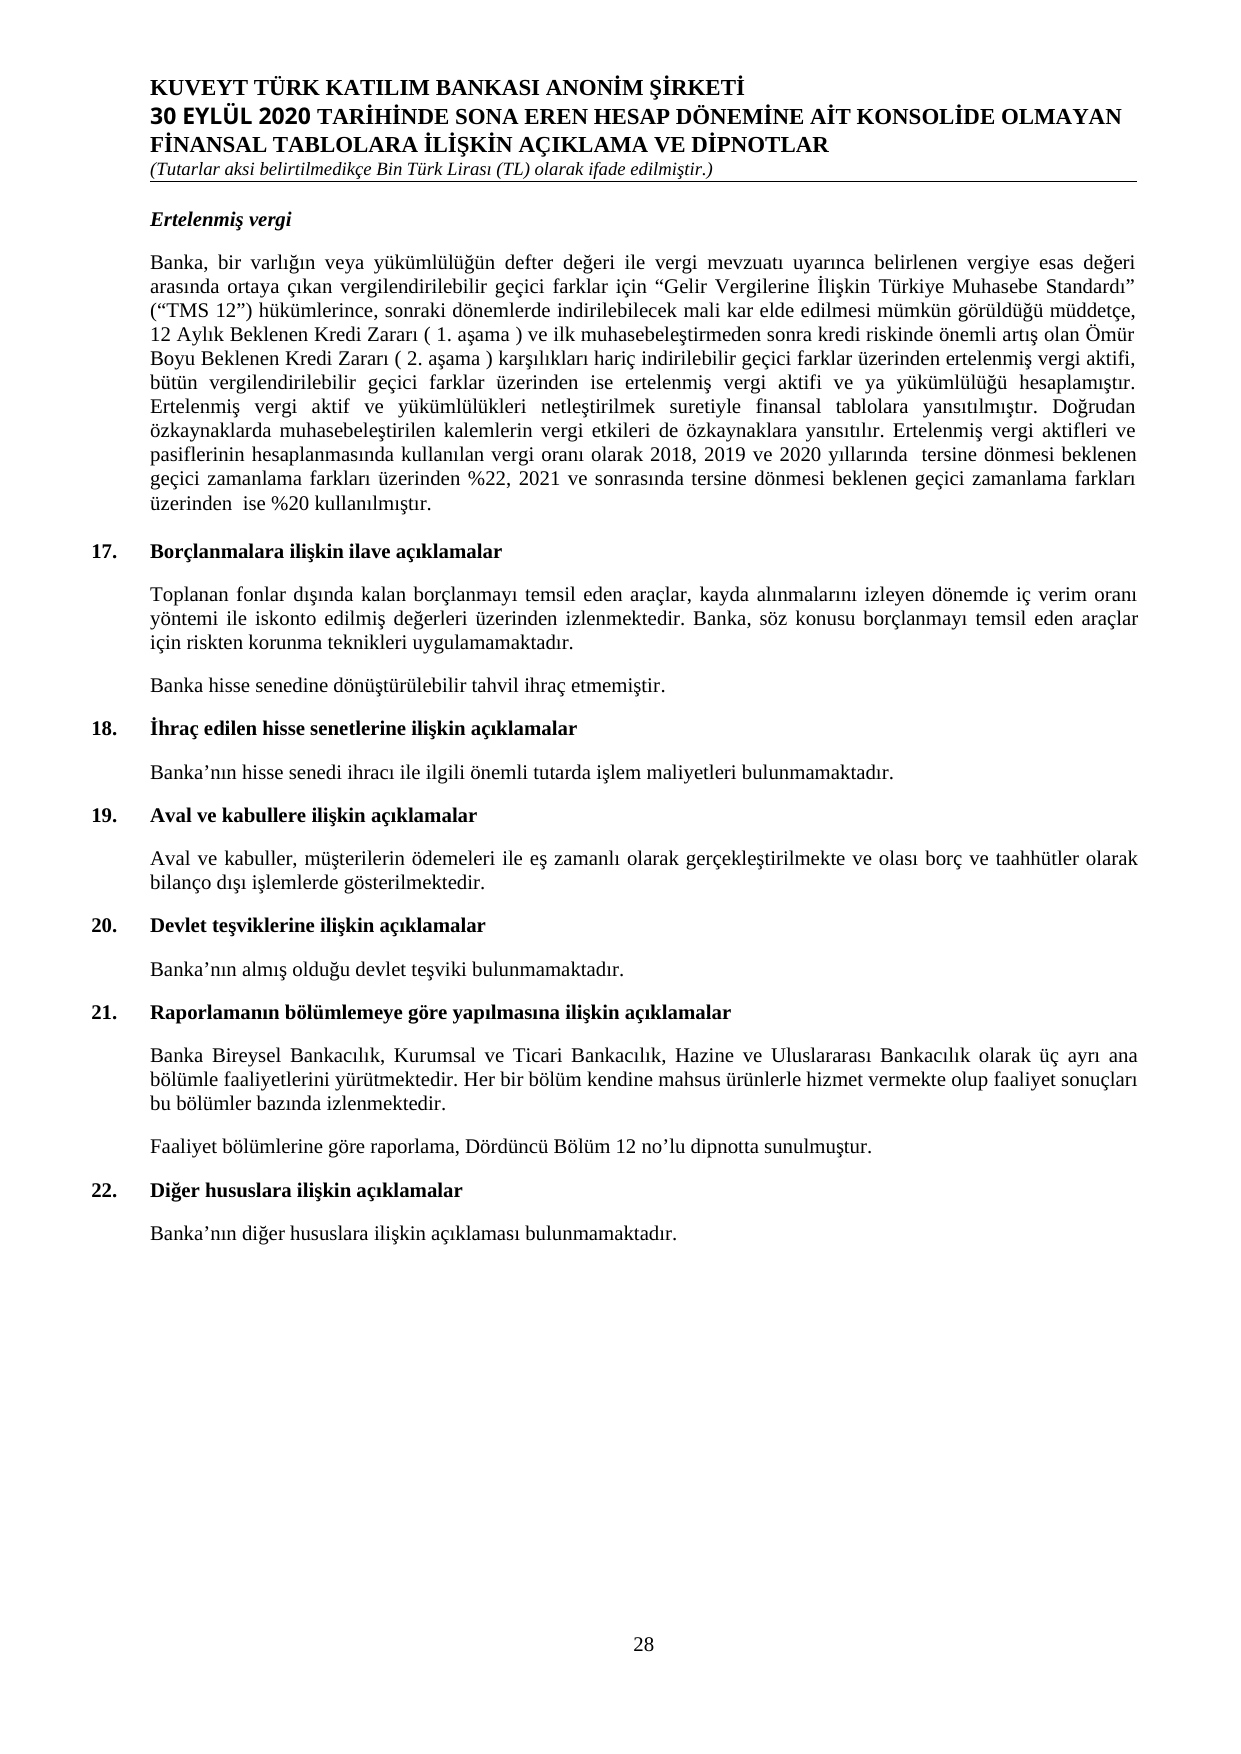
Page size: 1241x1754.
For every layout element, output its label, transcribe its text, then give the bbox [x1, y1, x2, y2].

text 22. Diğer hususlara ilişkin açıklamalar [91, 1178, 1139, 1202]
text Toplanan fonlar dışında kalan borçlanmayı temsil eden araçlar, kayda alınmalarını izleyen dönemde iç verim oranı yöntemi ile iskonto edilmiş değerleri üzerinden izlenmektedir. Banka, söz konusu borçlanmayı temsil eden araçlar için riskten korunma teknikleri uygulamamaktadır. [150, 582, 1139, 654]
text 19. Aval ve kabullere ilişkin açıklamalar [91, 803, 1139, 827]
text 17. Borçlanmalara ilişkin ilave açıklamalar [91, 538, 1139, 563]
text Faaliyet bölümlerine göre raporlama, Dördüncü Bölüm 12 no’lu dipnotta sunulmuştur. [150, 1134, 1139, 1158]
text Banka’nın diğer hususlara ilişkin açıklaması bulunmamaktadır. [150, 1221, 1139, 1245]
text 21. Raporlamanın bölümlemeye göre yapılmasına ilişkin açıklamalar [91, 1000, 1139, 1024]
text Banka hisse senedine dönüştürülebilir tahvil ihraç etmemiştir. [150, 673, 1139, 697]
text Aval ve kabuller, müşterilerin ödemeleri ile eş zamanlı olarak gerçekleştirilmekte ve olası borç ve taahhütler olarak bilanço dışı işlemlerde gösterilmektedir. [150, 846, 1139, 894]
text Banka Bireysel Bankacılık, Kurumsal ve Ticari Bankacılık, Hazine ve Uluslararası Bankacılık olarak üç ayrı ana bölümle faaliyetlerini yürütmektedir. Her bir bölüm kendine mahsus ürünlerle hizmet vermekte olup faaliyet sonuçları bu bölümler bazında izlenmektedir. [150, 1043, 1139, 1115]
text Ertelenmiş vergi [150, 207, 1137, 231]
text Banka’nın hisse senedi ihracı ile ilgili önemli tutarda işlem maliyetleri bulunmamaktadır. [150, 759, 1139, 784]
text Banka’nın almış olduğu devlet teşviki bulunmamaktadır. [150, 957, 1139, 981]
text 18. İhraç edilen hisse senetlerine ilişkin açıklamalar [91, 716, 1139, 740]
text Banka, bir varlığın veya yükümlülüğün defter değeri ile vergi mevzuatı uyarınca belirlenen vergiye esas değeri arasında ortaya çıkan vergilendirilebilir geçici farklar için “Gelir Vergilerine İlişkin Türkiye Muhasebe Standardı” (“TMS 12”) hükümlerince, sonraki dönemlerde indirilebilecek mali kar elde edilmesi mümkün görüldüğü müddetçe, 12 Aylık Beklenen Kredi Zararı ( 1. aşama ) ve ilk muhasebeleştirmeden sonra kredi riskinde önemli artış olan Ömür Boyu Beklenen Kredi Zararı ( 2. aşama ) karşılıkları hariç indirilebilir geçici farklar üzerinden ertelenmiş vergi aktifi, bütün vergilendirilebilir geçici farklar üzerinden ise ertelenmiş vergi aktifi ve ya yükümlülüğü hesaplamıştır. Ertelenmiş vergi aktif ve yükümlülükleri netleştirilmek suretiyle finansal tablolara yansıtılmıştır. Doğrudan özkaynaklarda muhasebeleştirilen kalemlerin vergi etkileri de özkaynaklara yansıtılır. Ertelenmiş vergi aktifleri ve pasiflerinin hesaplanmasında kullanılan vergi oranı olarak 2018, 2019 ve 2020 yıllarında tersine dönmesi beklenen geçici zamanlama farkları üzerinden %22, 2021 ve sonrasında tersine dönmesi beklenen geçici zamanlama farkları üzerinden ise %20 kullanılmıştır. [150, 250, 1137, 514]
text 20. Devlet teşviklerine ilişkin açıklamalar [91, 913, 1139, 937]
